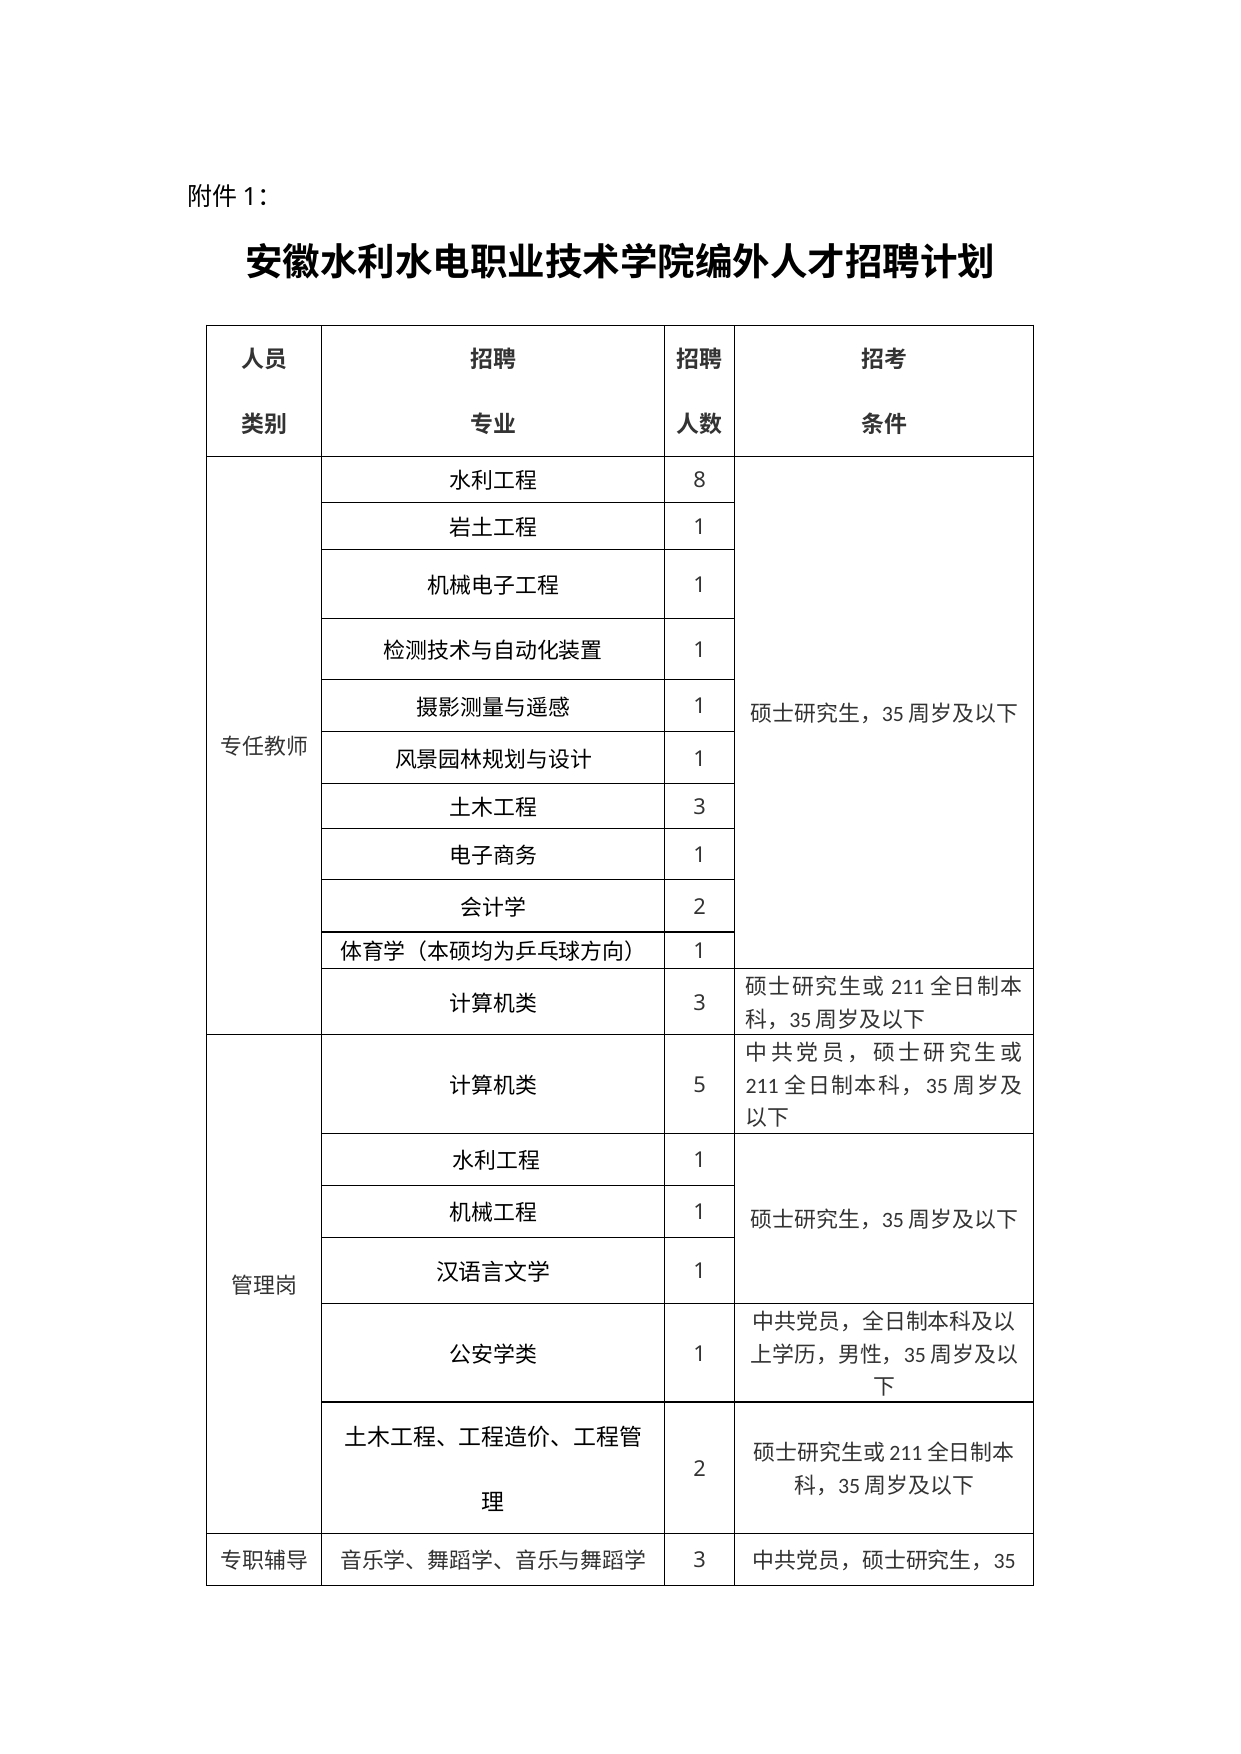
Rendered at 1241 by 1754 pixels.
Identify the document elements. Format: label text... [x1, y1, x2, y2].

table_cell 体育学（本硕均为乒乓球方向） [322, 933, 664, 968]
table_cell 公安学类 [322, 1304, 664, 1401]
table_cell 1 [665, 619, 734, 679]
table_cell 5 [665, 1035, 734, 1132]
table_cell 机械电子工程 [322, 550, 664, 618]
text 附件1： [187, 162, 1053, 227]
table_cell 管理岗 [207, 1035, 321, 1532]
table_cell 机械工程 [322, 1186, 664, 1237]
table_cell 1 [665, 1304, 734, 1401]
table_header 招考 条件 [735, 326, 1033, 456]
table_cell 土木工程、工程造价、工程管理 [322, 1403, 664, 1532]
table_cell 土木工程 [322, 784, 664, 828]
table_cell 检测技术与自动化装置 [322, 619, 664, 679]
table_header 招聘 专业 [322, 326, 664, 456]
table_cell 中共党员，硕士研究生或211全日制本科，35周岁及以下 [735, 1035, 1033, 1132]
table_cell 中共党员，硕士研究生，35周岁及以下 [735, 1534, 1033, 1585]
table_cell 1 [665, 933, 734, 968]
table_cell 1 [665, 680, 734, 731]
table_cell 1 [665, 829, 734, 879]
table_cell 1 [665, 1238, 734, 1303]
table_cell 硕士研究生，35周岁及以下 [735, 1134, 1033, 1303]
table_cell 风景园林规划与设计 [322, 732, 664, 783]
table_header 招聘 人数 [665, 326, 734, 456]
table_cell 硕士研究生或211全日制本科，35周岁及以下 [735, 969, 1033, 1034]
table_cell 水利工程 [322, 457, 664, 502]
table_cell 硕士研究生或211全日制本科，35周岁及以下 [735, 1403, 1033, 1532]
text 安徽水利水电职业技术学院编外人才招聘计划 [187, 227, 1053, 292]
table_cell 计算机类 [322, 1035, 664, 1132]
table_cell 中共党员，全日制本科及以上学历，男性，35周岁及以下 [735, 1304, 1033, 1401]
table_cell 专任教师 [207, 457, 321, 1034]
table_cell 1 [665, 732, 734, 783]
table_cell 3 [665, 1534, 734, 1585]
table_cell 1 [665, 1186, 734, 1237]
table_cell 摄影测量与遥感 [322, 680, 664, 731]
table_cell 专职辅导员 [207, 1534, 321, 1585]
table_cell 3 [665, 784, 734, 828]
table_cell 水利工程 [322, 1134, 664, 1185]
table_cell 1 [665, 503, 734, 548]
table_cell 会计学 [322, 880, 664, 931]
table_cell 1 [665, 550, 734, 618]
table_cell 汉语言文学 [322, 1238, 664, 1303]
table_cell 音乐学、舞蹈学、音乐与舞蹈学 [322, 1534, 664, 1585]
table_cell 2 [665, 1403, 734, 1532]
table_cell 2 [665, 880, 734, 931]
table_cell 硕士研究生，35周岁及以下 [735, 457, 1033, 968]
table_cell 8 [665, 457, 734, 502]
table_cell 3 [665, 969, 734, 1034]
table_header 人员 类别 [207, 326, 321, 456]
table_cell 电子商务 [322, 829, 664, 879]
table_cell 岩土工程 [322, 503, 664, 548]
table_cell 1 [665, 1134, 734, 1185]
table_cell 计算机类 [322, 969, 664, 1034]
